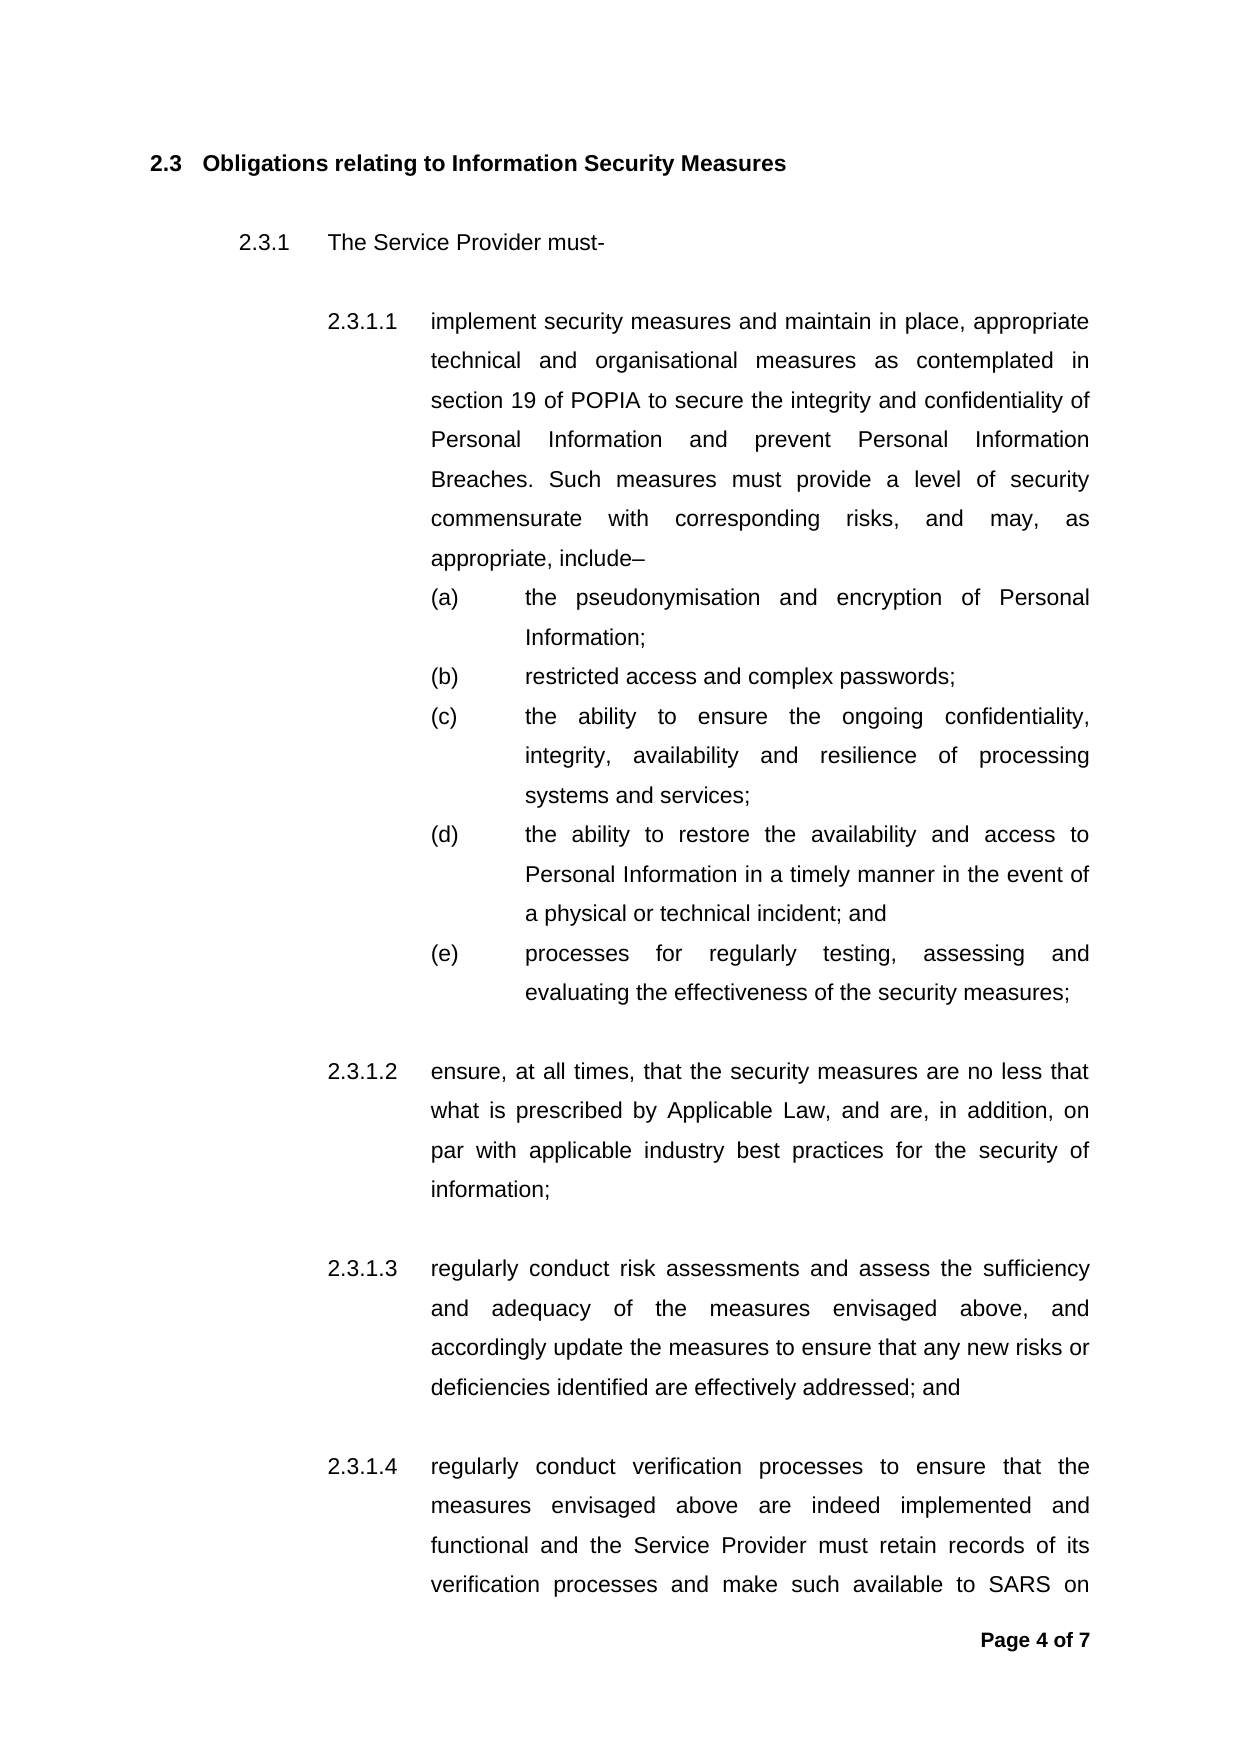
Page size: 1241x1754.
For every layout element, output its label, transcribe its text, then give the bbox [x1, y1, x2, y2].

list implement security measures and maintain in place, appropriate technical and organisational measures as contemplated in section 19 of POPIA to secure the integrity and confidentiality of Personal Information and prevent Personal Information Breaches. Such measures must provide a level of security commensurate with corresponding risks, and may, as appropriate, include– [327, 308, 1090, 571]
list Obligations relating to Information Security Measures [150, 150, 1090, 176]
text (c) the ability to ensure the ongoing confidentiality, integrity, availability and resilience of processing systems and services; [431, 703, 1090, 808]
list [327, 1453, 1090, 1598]
text (e) processes for regularly testing, assessing and evaluating the effectiveness of the security measures; [431, 939, 1090, 1005]
list ensure, at all times, that the security measures are no less that what is prescribed by Applicable Law, and are, in addition, on par with applicable industry best practices for the security of information; [327, 1058, 1090, 1203]
text (b) restricted access and complex passwords; [431, 663, 1090, 689]
text (d) the ability to restore the availability and access to Personal Information in a timely manner in the event of a physical or technical incident; and [431, 821, 1090, 926]
list regularly conduct risk assessments and assess the sufficiency and adequacy of the measures envisaged above, and accordingly update the measures to ensure that any new risks or deficiencies identified are effectively addressed; and [327, 1255, 1090, 1400]
text (a) the pseudonymisation and encryption of Personal Information; [431, 584, 1090, 650]
list The Service Provider must- [239, 229, 1090, 255]
